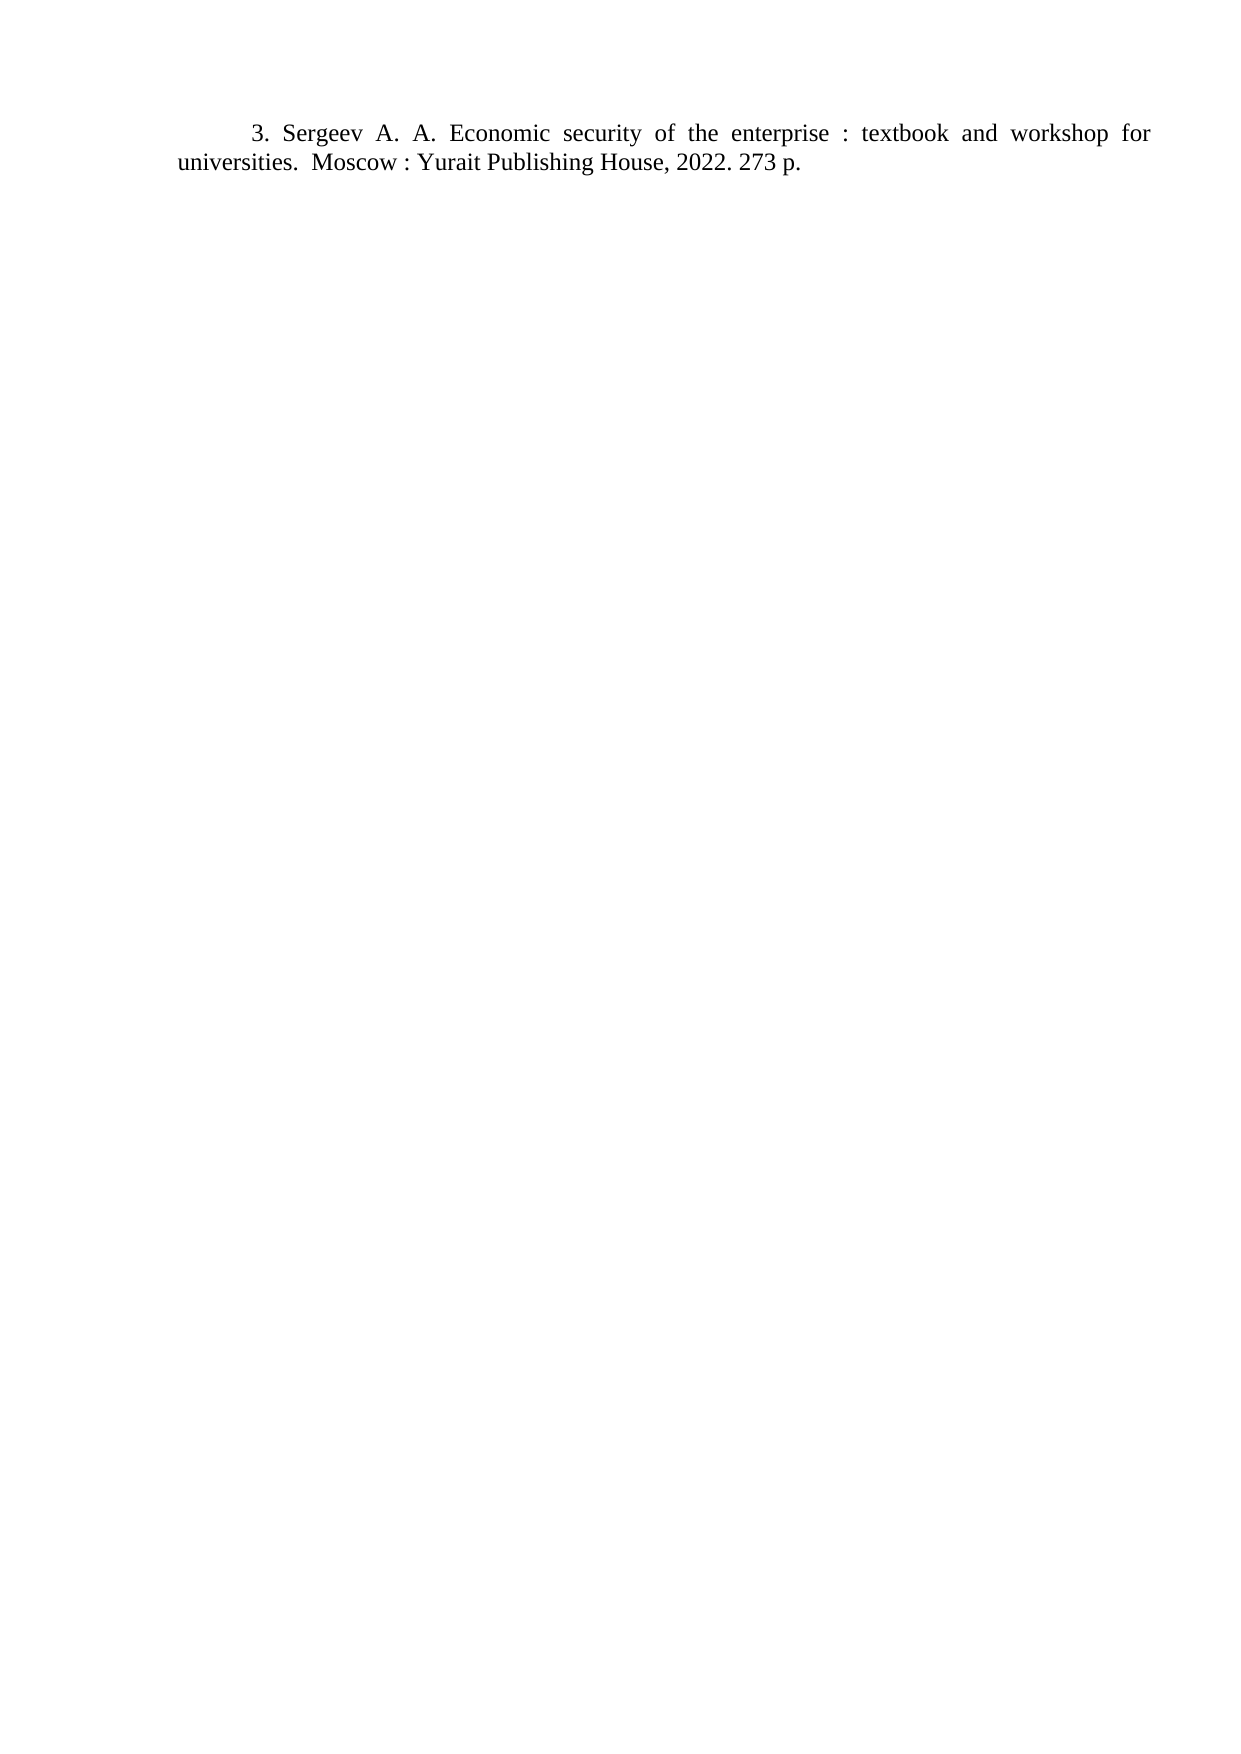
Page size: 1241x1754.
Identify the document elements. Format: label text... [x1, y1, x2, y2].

text 3. Sergeev A. A. Economic security of the enterprise : textbook and workshop for universities. Moscow : Yurait Publishing House, 2022. 273 p. [177, 118, 1152, 176]
